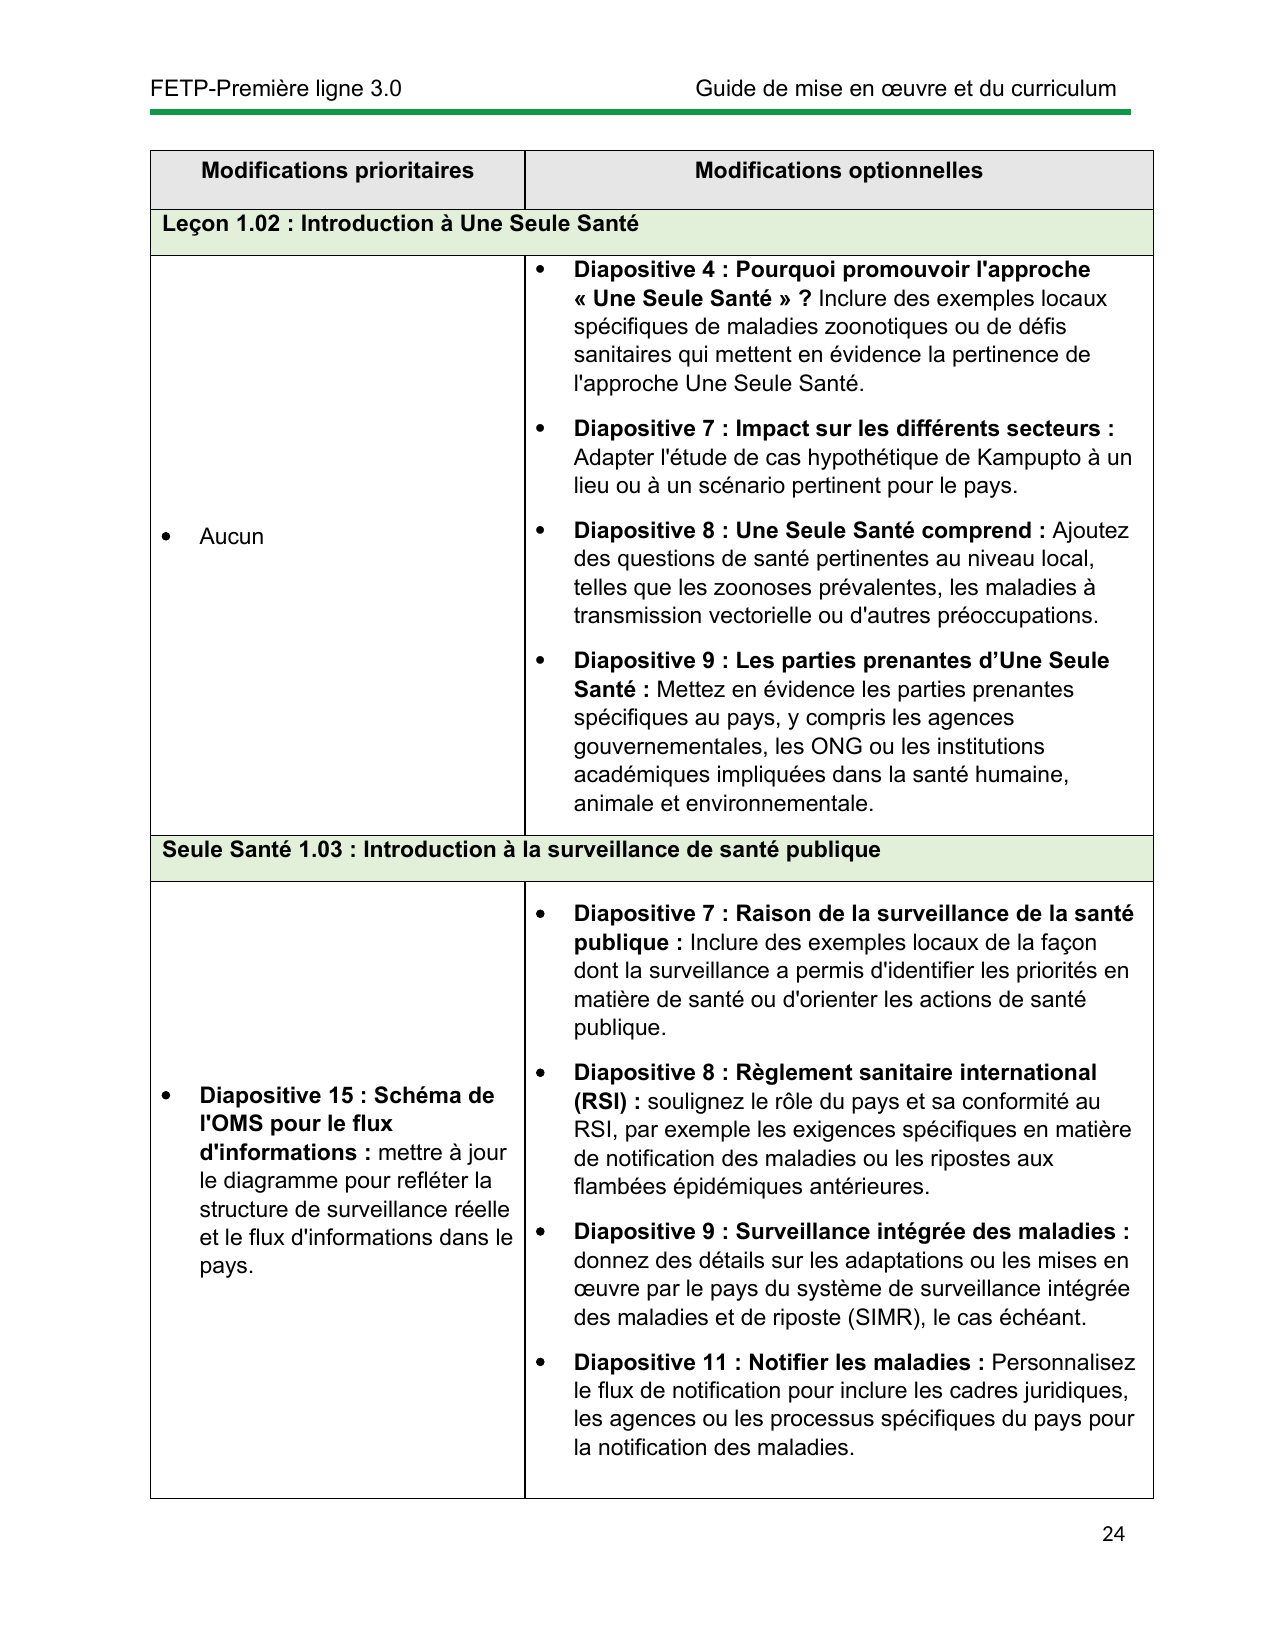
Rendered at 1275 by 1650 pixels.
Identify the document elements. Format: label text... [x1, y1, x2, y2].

table_cell Seule Santé 1.03 : Introduction à la surveillance de santé publique [151, 836, 1153, 881]
table_cell Aucun [151, 256, 524, 835]
table_header Modifications optionnelles [526, 151, 1153, 209]
table_header Modifications prioritaires [151, 151, 524, 209]
table_cell Diapositive 7 : Raison de la surveillance de la santé publique : Inclure des exemples locaux de la façon dont la surveillance a permis d'identifier les priorités en matière de santé ou d'orienter les actions de santé publique. Diapositive 8 : Règlement sanitaire international (RSI) : soulignez le rôle du pays et sa conformité au RSI, par exemple les exigences spécifiques en matière de notification des maladies ou les ripostes aux flambées épidémiques antérieures. Diapositive 9 : Surveillance intégrée des maladies : donnez des détails sur les adaptations ou les mises en œuvre par le pays du système de surveillance intégrée des maladies et de riposte (SIMR), le cas échéant. Diapositive 11 : Notifier les maladies : Personnalisez le flux de notification pour inclure les cadres juridiques, les agences ou les processus spécifiques du pays pour la notification des maladies. [526, 882, 1153, 1498]
table_cell Diapositive 15 : Schéma de l'OMS pour le flux d'informations : mettre à jour le diagramme pour refléter la structure de surveillance réelle et le flux d'informations dans le pays. [151, 882, 524, 1498]
table_cell Leçon 1.02 : Introduction à Une Seule Santé [151, 210, 1153, 255]
table_cell Diapositive 4 : Pourquoi promouvoir l'approche « Une Seule Santé » ? Inclure des exemples locaux spécifiques de maladies zoonotiques ou de défis sanitaires qui mettent en évidence la pertinence de l'approche Une Seule Santé. Diapositive 7 : Impact sur les différents secteurs : Adapter l'étude de cas hypothétique de Kampupto à un lieu ou à un scénario pertinent pour le pays. Diapositive 8 : Une Seule Santé comprend : Ajoutez des questions de santé pertinentes au niveau local, telles que les zoonoses prévalentes, les maladies à transmission vectorielle ou d'autres préoccupations. Diapositive 9 : Les parties prenantes d’Une Seule Santé : Mettez en évidence les parties prenantes spécifiques au pays, y compris les agences gouvernementales, les ONG ou les institutions académiques impliquées dans la santé humaine, animale et environnementale. [526, 256, 1153, 835]
